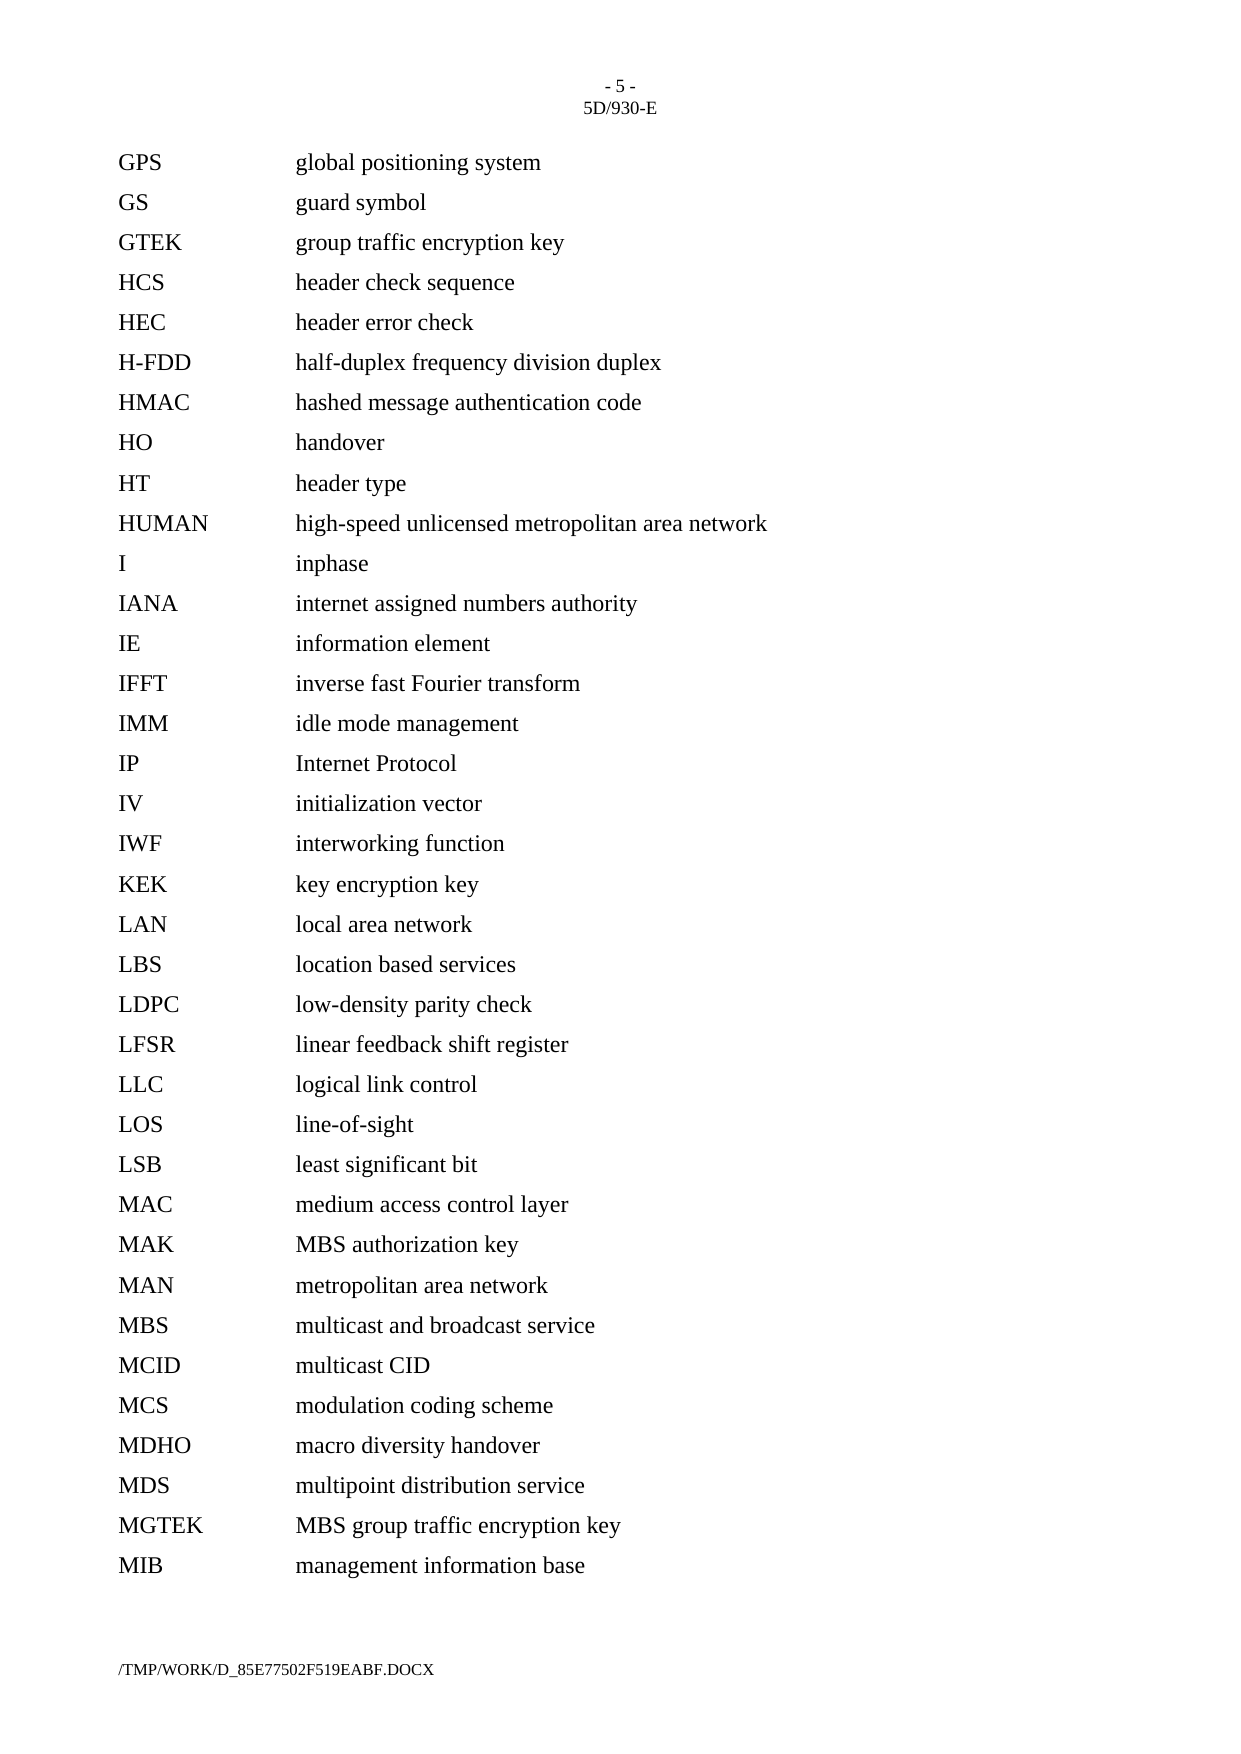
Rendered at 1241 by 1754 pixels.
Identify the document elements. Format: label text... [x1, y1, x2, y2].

text HT header type [118, 468, 1122, 496]
text HMAC hashed message authentication code [118, 388, 1122, 416]
text LOS line-of-sight [118, 1110, 1122, 1138]
text GS guard symbol [118, 188, 1122, 215]
text IMM idle mode management [118, 709, 1122, 737]
text MAK MBS authorization key [118, 1231, 1122, 1258]
text IANA internet assigned numbers authority [118, 589, 1122, 616]
text MAN metropolitan area network [118, 1271, 1122, 1298]
text MAC medium access control layer [118, 1190, 1122, 1218]
text LFSR linear feedback shift register [118, 1030, 1122, 1058]
text IE information element [118, 629, 1122, 657]
text MBS multicast and broadcast service [118, 1311, 1122, 1338]
text GPS global positioning system [118, 148, 1122, 175]
text IV initialization vector [118, 789, 1122, 817]
text MDS multipoint distribution service [118, 1471, 1122, 1499]
text HUMAN high-speed unlicensed metropolitan area network [118, 509, 1122, 536]
text LLC logical link control [118, 1070, 1122, 1098]
text LAN local area network [118, 910, 1122, 937]
text MCID multicast CID [118, 1351, 1122, 1378]
text KEK key encryption key [118, 869, 1122, 897]
text MCS modulation coding scheme [118, 1391, 1122, 1418]
text MGTEK MBS group traffic encryption key [118, 1511, 1122, 1539]
text LBS location based services [118, 950, 1122, 977]
text IWF interworking function [118, 829, 1122, 857]
text H-FDD half-duplex frequency division duplex [118, 348, 1122, 376]
text GTEK group traffic encryption key [118, 228, 1122, 256]
text HEC header error check [118, 308, 1122, 336]
text HCS header check sequence [118, 268, 1122, 296]
text IP Internet Protocol [118, 749, 1122, 777]
text IFFT inverse fast Fourier transform [118, 669, 1122, 697]
text MIB management information base [118, 1551, 1122, 1579]
text I inphase [118, 549, 1122, 576]
text LSB least significant bit [118, 1150, 1122, 1178]
text HO handover [118, 428, 1122, 456]
text LDPC low-density parity check [118, 990, 1122, 1017]
text MDHO macro diversity handover [118, 1431, 1122, 1459]
